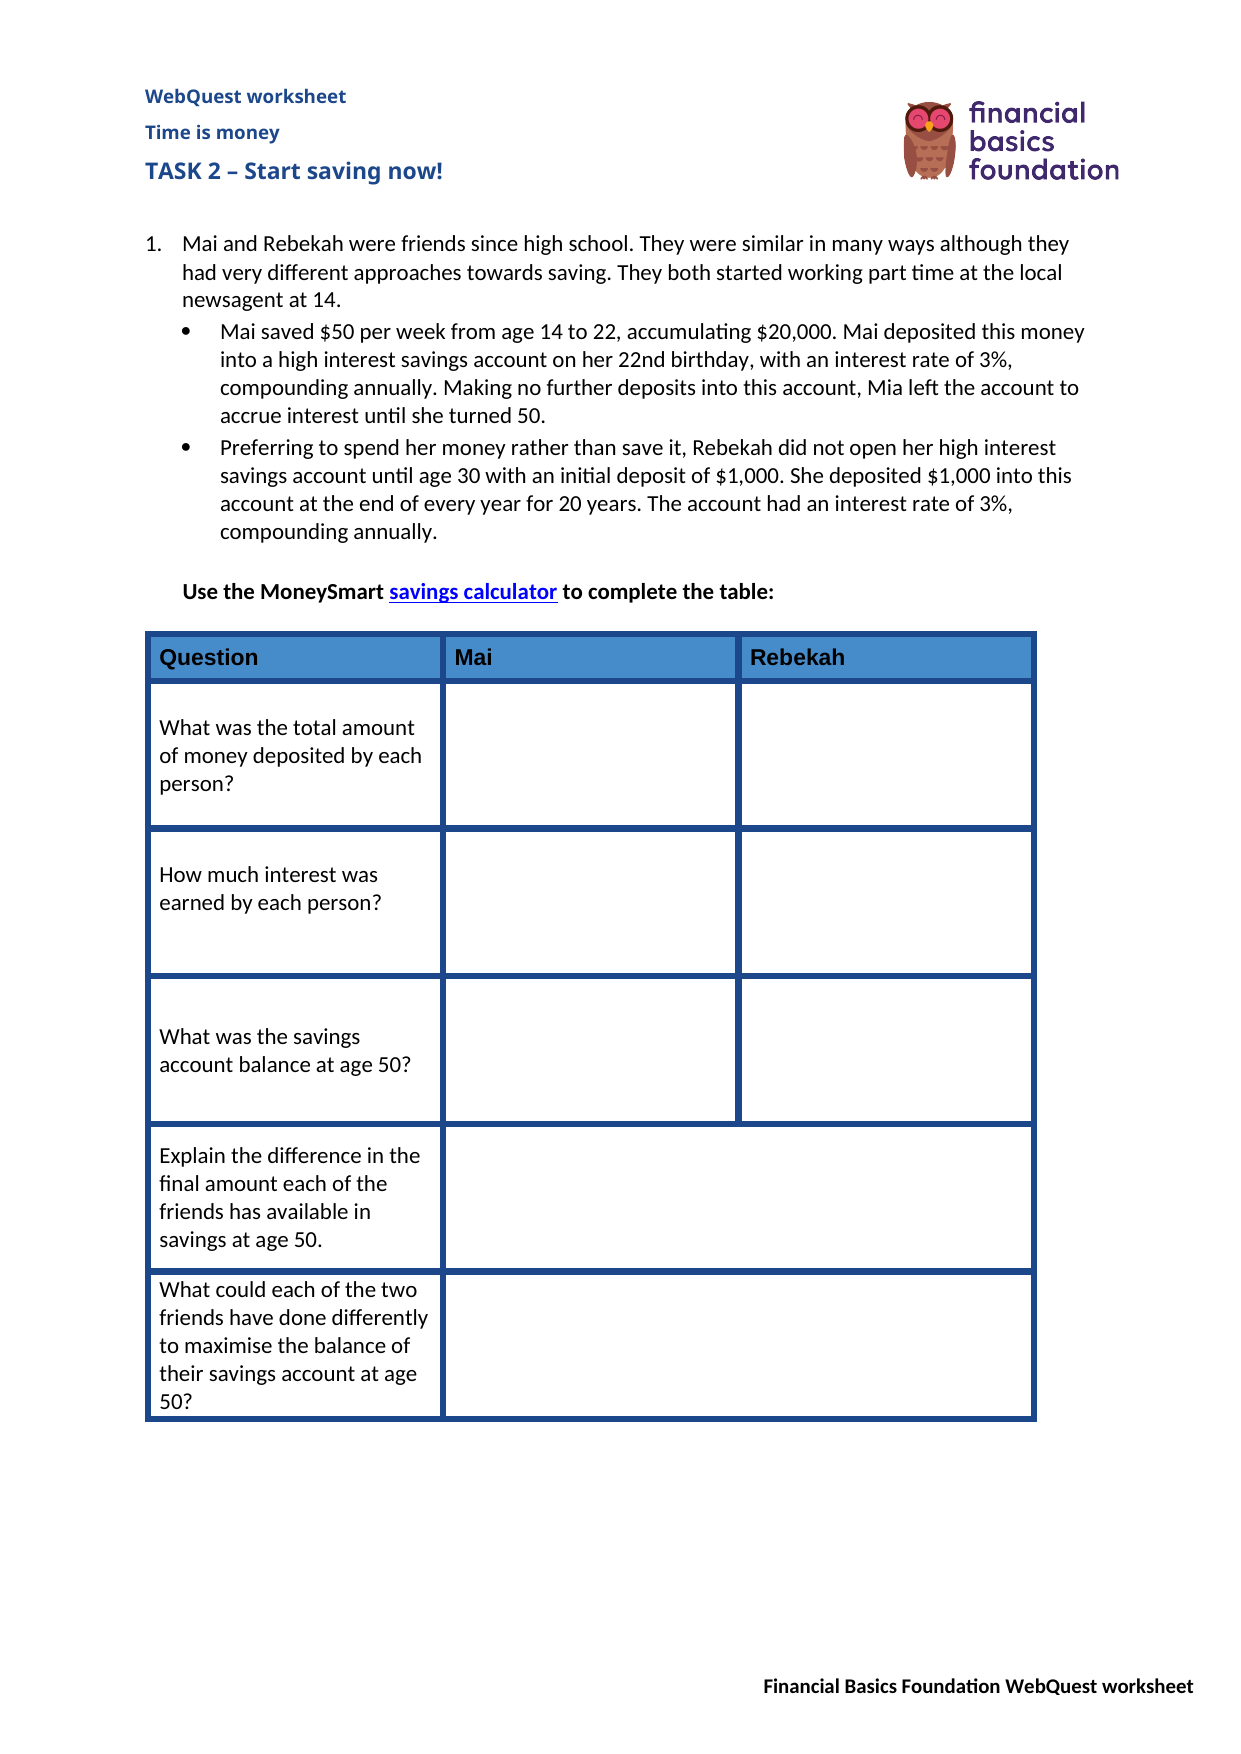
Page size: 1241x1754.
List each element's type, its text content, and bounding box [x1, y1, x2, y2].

table_cell What was the total amount of money deposited by each person? [151, 684, 440, 825]
table_cell [446, 1275, 1031, 1416]
list Mai and Rebekah were friends since high school. They were similar in many ways although they had very different approaches towards saving. They both started working part time at the local newsagent at 14. [145, 229, 1096, 314]
table_cell [446, 1127, 1031, 1268]
table_cell How much interest was earned by each person? [151, 832, 440, 973]
table_header Mai [446, 637, 735, 678]
table_header Question [151, 637, 440, 678]
text Use the MoneySmart savings calculator to complete the table: [182, 545, 1096, 606]
table_cell [742, 832, 1031, 973]
table_cell [742, 684, 1031, 825]
table_cell What could each of the two friends have done differently to maximise the balance of their savings account at age 50? [151, 1275, 440, 1416]
table_header Rebekah [742, 637, 1031, 678]
table_cell Explain the difference in the final amount each of the friends has available in savings at age 50. [151, 1127, 440, 1268]
list Mai saved $50 per week from age 14 to 22, accumulating $20,000. Mai deposited this money into a high interest savings account on her 22nd birthday, with an interest rate of 3%, compounding annually. Making no further deposits into this account, Mia left the account to accrue interest until she turned 50. [182, 317, 1096, 429]
table_cell [446, 832, 735, 973]
table_cell What was the savings account balance at age 50? [151, 979, 440, 1121]
list Preferring to spend her money rather than save it, Rebekah did not open her high interest savings account until age 30 with an initial deposit of $1,000. She deposited $1,000 into this account at the end of every year for 20 years. The account had an interest rate of 3%, compounding annually. [182, 433, 1096, 545]
table_cell [742, 979, 1031, 1121]
table_cell [446, 979, 735, 1121]
picture [903, 101, 1119, 180]
table_cell [446, 684, 735, 825]
